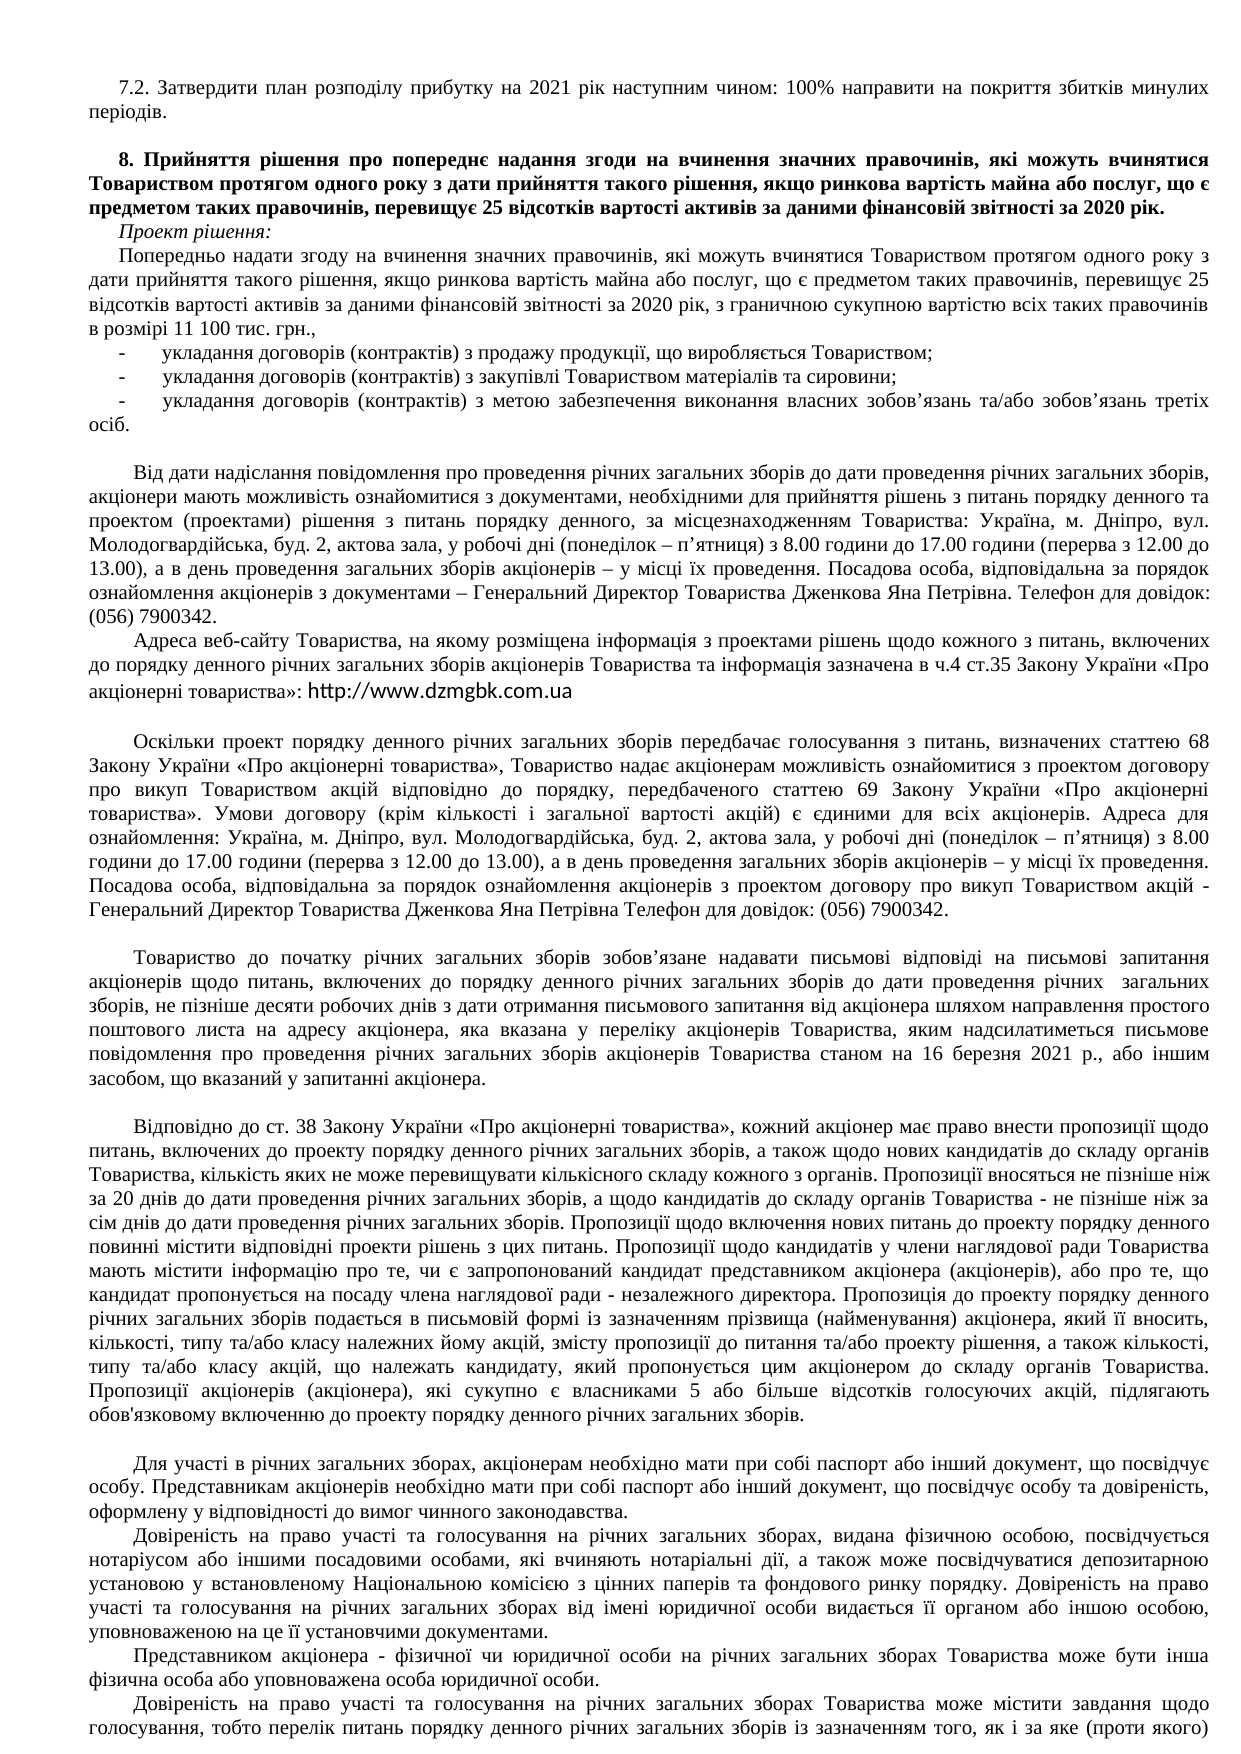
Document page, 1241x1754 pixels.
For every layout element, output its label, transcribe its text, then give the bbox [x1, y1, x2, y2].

text Товариство до початку річних загальних зборів зобов’язане надавати письмові відповіді на письмові запитання акціонерів щодо питань, включених до порядку денного річних загальних зборів до дати проведення річних загальних зборів, не пізніше десяти робочих днів з дати отримання письмового запитання від акціонера шляхом направлення простого поштового листа на адресу акціонера, яка вказана у переліку акціонерів Товариства, яким надсилатиметься письмове повідомлення про проведення річних загальних зборів акціонерів Товариства станом на 16 березня 2021 р., або іншим засобом, що вказаний у запитанні акціонера. [89, 945, 1211, 1089]
text Оскільки проект порядку денного річних загальних зборів передбачає голосування з питань, визначених статтею 68 Закону України «Про акціонерні товариства», Товариство надає акціонерам можливість ознайомитися з проектом договору про викуп Товариством акцій відповідно до порядку, передбаченого статтею 69 Закону України «Про акціонерні товариства». Умови договору (крім кількості і загальної вартості акцій) є єдиними для всіх акціонерів. Адреса для ознайомлення: Україна, м. Днiпро, вул. Молодогвардiйська, буд. 2, актова зала, у робочі дні (понеділок – п’ятниця) з 8.00 години до 17.00 години (перерва з 12.00 до 13.00), а в день проведення загальних зборів акціонерів – у місці їх проведення. Посадова особа, відповідальна за порядок ознайомлення акціонерів з проектом договору про викуп Товариством акцій - Генеральний Директор Товариства Дженкова Яна Петрiвна Телефон для довідок: (056) 7900342. [89, 728, 1211, 921]
text Для участі в річних загальних зборах, акціонерам необхідно мати при собі паспорт або інший документ, що посвідчує особу. Представникам акціонерів необхідно мати при собі паспорт або інший документ, що посвідчує особу та довіреність, оформлену у відповідності до вимог чинного законодавства. [89, 1450, 1211, 1523]
text - укладання договорів (контрактів) з продажу продукції, що виробляється Товариством; [89, 339, 1211, 364]
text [89, 1691, 1211, 1739]
text Проект рішення: [89, 219, 1211, 243]
text Від дати надіслання повідомлення про проведення річних загальних зборів до дати проведення річних загальних зборів, акціонери мають можливість ознайомитися з документами, необхідними для прийняття рішень з питань порядку денного та проектом (проектами) рішення з питань порядку денного, за місцезнаходженням Товариства: Україна, м. Днiпро, вул. Молодогвардiйська, буд. 2, актова зала, у робочі дні (понеділок – п’ятниця) з 8.00 години до 17.00 години (перерва з 12.00 до 13.00), а в день проведення загальних зборів акціонерів – у місці їх проведення. Посадова особа, відповідальна за порядок ознайомлення акціонерів з документами – Генеральний Директор Товариства Дженкова Яна Петрiвна. Телефон для довідок: (056) 7900342. [89, 460, 1211, 628]
list укладання договорів (контрактів) з метою забезпечення виконання власних зобов’язань та/або зобов’язань третіх осіб. [89, 388, 1211, 436]
text Довіреність на право участі та голосування на річних загальних зборах, видана фізичною особою, посвідчується нотаріусом або іншими посадовими особами, які вчиняють нотаріальні дії, а також може посвідчуватися депозитарною установою у встановленому Національною комісією з цінних паперів та фондового ринку порядку. Довіреність на право участі та голосування на річних загальних зборах від імені юридичної особи видається її органом або іншою особою, уповноваженою на це її установчими документами. [89, 1523, 1211, 1643]
text Представником акціонера - фізичної чи юридичної особи на річних загальних зборах Товариства може бути інша фізична особа або уповноважена особа юридичної особи. [89, 1643, 1211, 1691]
text 8. Прийняття рішення про попереднє надання згоди на вчинення значних правочинів, які можуть вчинятися Товариством протягом одного року з дати прийняття такого рішення, якщо ринкова вартість майна або послуг, що є предметом таких правочинів, перевищує 25 відсотків вартості активів за даними фінансовій звітності за 2020 рік. [89, 147, 1211, 219]
text Попередньо надати згоду на вчинення значних правочинів, які можуть вчинятися Товариством протягом одного року з дати прийняття такого рішення, якщо ринкова вартість майна або послуг, що є предметом таких правочинів, перевищує 25 відсотків вартості активів за даними фінансовій звітності за 2020 рік, з граничною сукупною вартістю всіх таких правочинів в розмірі 11 100 тис. грн., [89, 243, 1211, 339]
list укладання договорів (контрактів) з закупівлі Товариством матеріалів та сировини; [89, 364, 1211, 388]
text Відповідно до ст. 38 Закону України «Про акціонерні товариства», кожний акціонер має право внести пропозиції щодо питань, включених до проекту порядку денного річних загальних зборів, а також щодо нових кандидатів до складу органів Товариства, кількість яких не може перевищувати кількісного складу кожного з органів. Пропозиції вносяться не пізніше ніж за 20 днів до дати проведення річних загальних зборів, а щодо кандидатів до складу органів Товариства - не пізніше ніж за сім днів до дати проведення річних загальних зборів. Пропозиції щодо включення нових питань до проекту порядку денного повинні містити відповідні проекти рішень з цих питань. Пропозиції щодо кандидатів у члени наглядової ради Товариства мають містити інформацію про те, чи є запропонований кандидат представником акціонера (акціонерів), або про те, що кандидат пропонується на посаду члена наглядової ради - незалежного директора. Пропозиція до проекту порядку денного річних загальних зборів подається в письмовій формі із зазначенням прізвища (найменування) акціонера, який її вносить, кількості, типу та/або класу належних йому акцій, змісту пропозиції до питання та/або проекту рішення, а також кількості, типу та/або класу акцій, що належать кандидату, який пропонується цим акціонером до складу органів Товариства. Пропозиції акціонерів (акціонера), які сукупно є власниками 5 або більше відсотків голосуючих акцій, підлягають обов'язковому включенню до проекту порядку денного річних загальних зборів. [89, 1113, 1211, 1426]
text Адреса веб-сайту Товариства, на якому розміщена інформація з проектами рішень щодо кожного з питань, включених до порядку денного річних загальних зборів акціонерів Товариства та інформація зазначена в ч.4 ст.35 Закону України «Про акціонерні товариства»: http://www.dzmgbk.com.ua [89, 628, 1211, 704]
text 7.2. Затвердити план розподілу прибутку на 2021 рік наступним чином: 100% направити на покриття збитків минулих періодів. [89, 75, 1211, 123]
